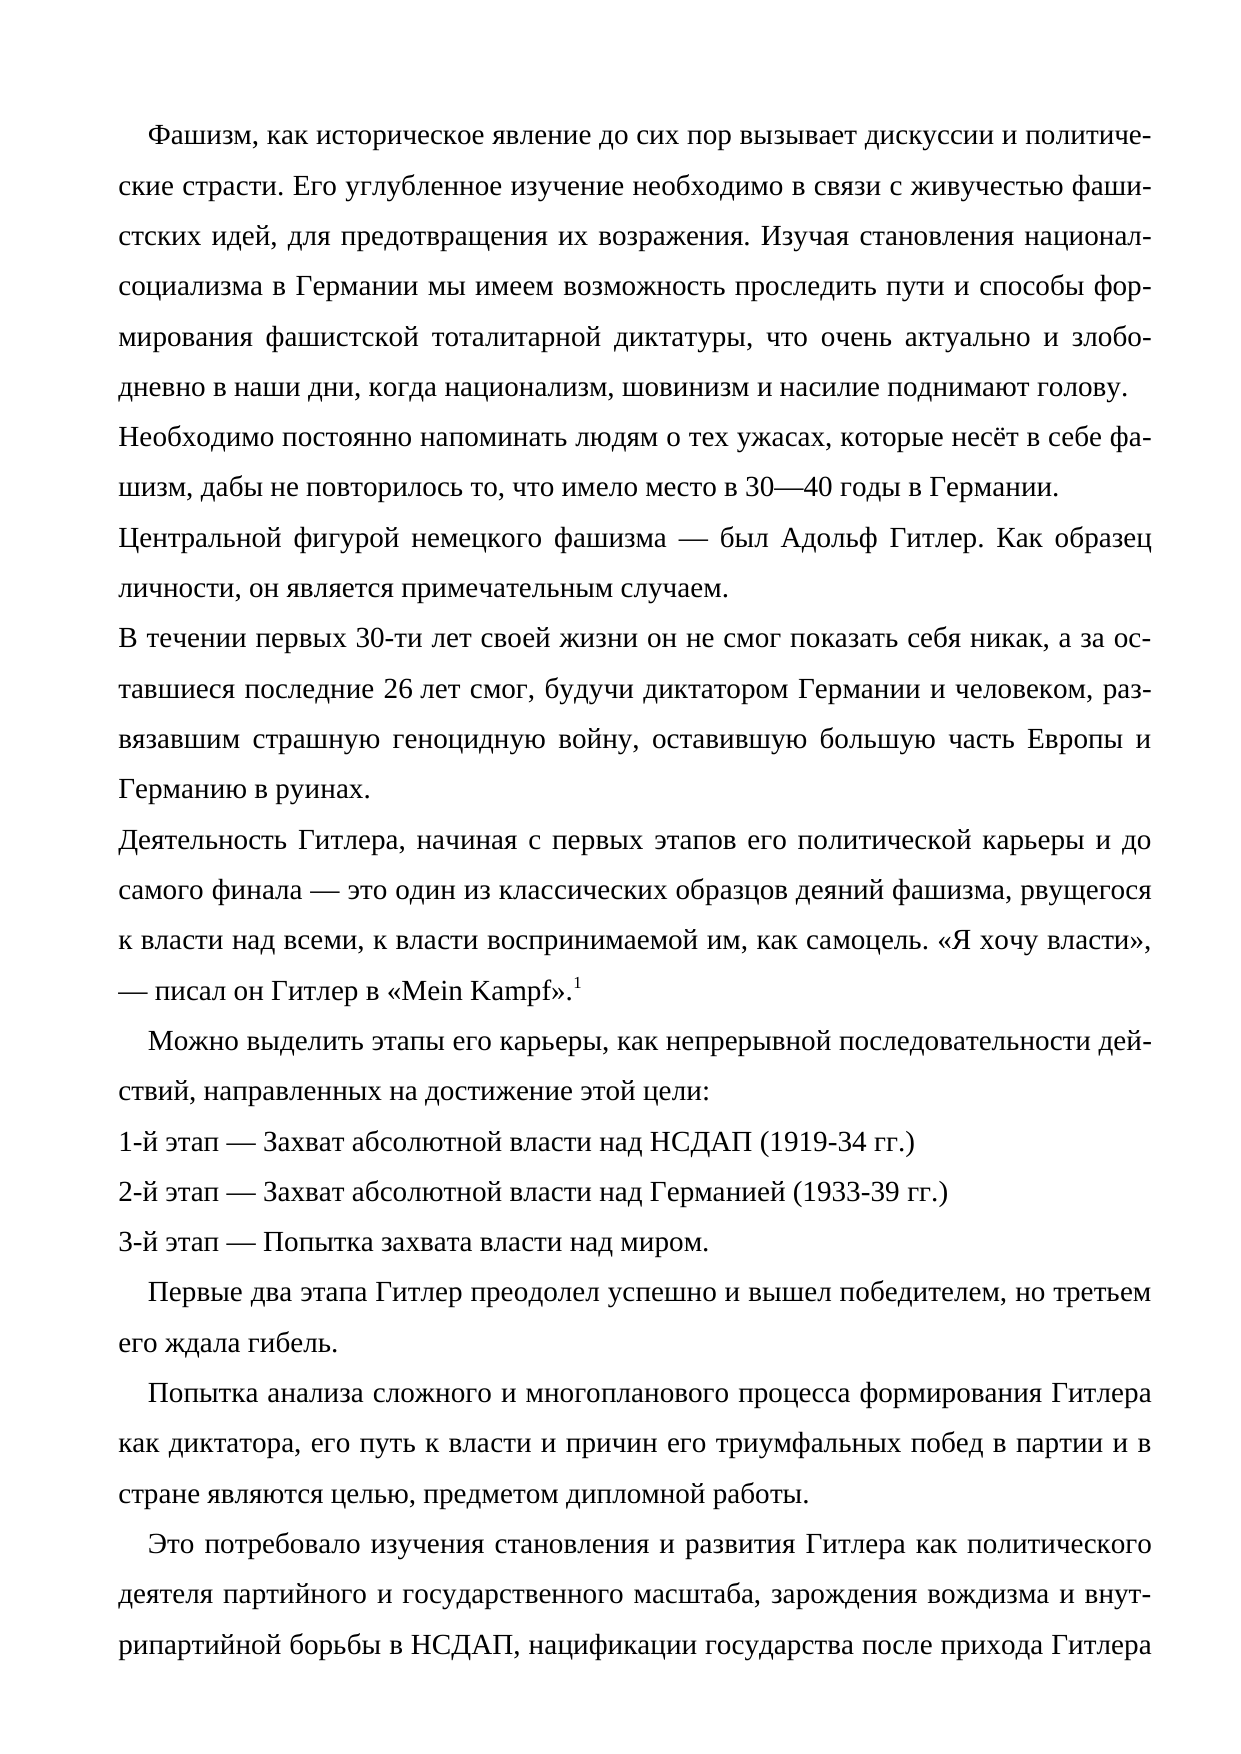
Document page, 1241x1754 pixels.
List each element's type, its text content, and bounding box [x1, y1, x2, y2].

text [118, 1526, 1152, 1660]
text 1-й этап — Захват абсолютной власти над НСДАП (1919-34 гг.) [118, 1124, 1152, 1157]
text Первые два этапа Гитлер преодолел успешно и вышел победителем, но третьем его ждала гибель. [118, 1274, 1152, 1358]
text 2-й этап — Захват абсолютной власти над Германией (1933-39 гг.) [118, 1174, 1152, 1207]
text В течении первых 30-ти лет своей жизни он не смог показать себя никак, а за оставшиеся последние 26 лет смог, будучи диктатором Германии и человеком, развязавшим страшную геноцидную войну, оставившую большую часть Европы и Германию в руинах. [118, 621, 1152, 805]
text Деятельность Гитлера, начиная с первых этапов его политической карьеры и до самого финала — это один из классических образцов деяний фашизма, рвущегося к власти над всеми, к власти воспринимаемой им, как самоцель. «Я хочу власти», — писал он Гитлер в «Mein Kampf».1 [118, 822, 1152, 1006]
text Попытка анализа сложного и многопланового процесса формирования Гитлера как диктатора, его путь к власти и причин его триумфальных побед в партии и в стране являются целью, предметом дипломной работы. [118, 1375, 1152, 1509]
text Необходимо постоянно напоминать людям о тех ужасах, которые несёт в себе фашизм, дабы не повторилось то, что имело место в 30—40 годы в Германии. [118, 419, 1152, 503]
text Центральной фигурой немецкого фашизма — был Адольф Гитлер. Как образец личности, он является примечательным случаем. [118, 520, 1152, 604]
text 3-й этап — Попытка захвата власти над миром. [118, 1224, 1152, 1258]
text Фашизм, как историческое явление до сих пор вызывает дискуссии и политические страсти. Его углубленное изучение необходимо в связи с живучестью фашистских идей, для предотвращения их возражения. Изучая становления национал-социализма в Германии мы имеем возможность проследить пути и способы формирования фашистской тоталитарной диктатуры, что очень актуально и злободневно в наши дни, когда национализм, шовинизм и насилие поднимают голову. [118, 117, 1152, 402]
text Можно выделить этапы его карьеры, как непрерывной последовательности действий, направленных на достижение этой цели: [118, 1023, 1152, 1107]
